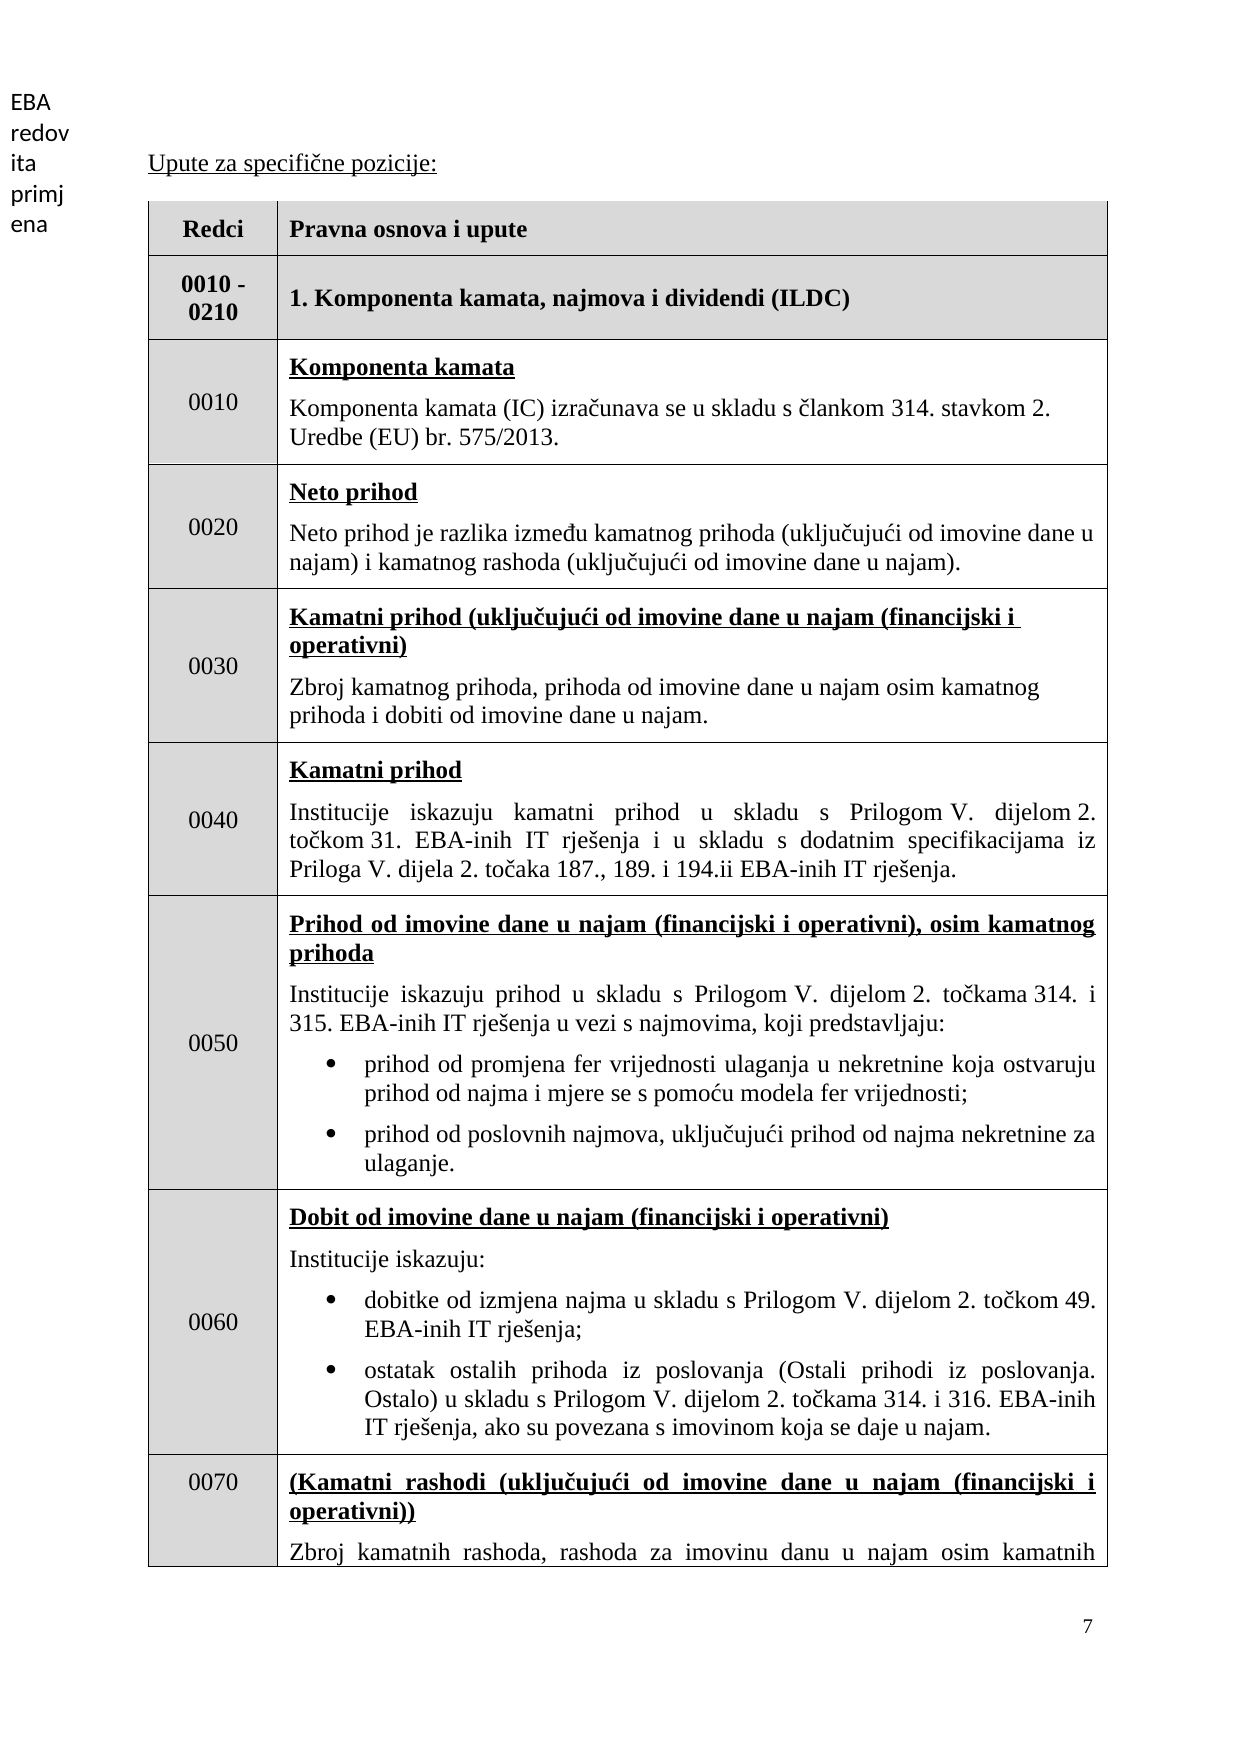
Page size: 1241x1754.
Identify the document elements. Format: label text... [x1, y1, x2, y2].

table_cell 0050 [149, 896, 277, 1189]
table_cell Komponenta kamata, najmova i dividendi (ILDC) [278, 256, 1107, 339]
text Upute za specifične pozicije: [148, 148, 1093, 176]
table_header Pravna osnova i upute [278, 201, 1107, 255]
table_cell 0010 [149, 340, 277, 463]
table_cell Kamatni prihod Institucije iskazuju kamatni prihod u skladu s Prilogom V. dijelom 2. točkom 31. EBA-inih IT rješenja i u skladu s dodatnim specifikacijama iz Priloga V. dijela 2. točaka 187., 189. i 194.ii EBA-inih IT rješenja. [278, 743, 1107, 895]
table_cell Prihod od imovine dane u najam (financijski i operativni), osim kamatnog prihoda Institucije iskazuju prihod u skladu s Prilogom V. dijelom 2. točkama 314. i 315. EBA-inih IT rješenja u vezi s najmovima, koji predstavljaju: prihod od promjena fer vrijednosti ulaganja u nekretnine koja ostvaruju prihod od najma i mjere se s pomoću modela fer vrijednosti; prihod od poslovnih najmova, uključujući prihod od najma nekretnine za ulaganje. [278, 896, 1107, 1189]
table_cell Kamatni prihod (uključujući od imovine dane u najam (financijski i operativni) Zbroj kamatnog prihoda, prihoda od imovine dane u najam osim kamatnog prihoda i dobiti od imovine dane u najam. [278, 589, 1107, 742]
table_cell 0070 [149, 1455, 277, 1566]
table_cell Komponenta kamata Komponenta kamata (IC) izračunava se u skladu s člankom 314. stavkom 2. Uredbe (EU) br. 575/2013. [278, 340, 1107, 463]
table_cell 0060 [149, 1190, 277, 1454]
table_cell Dobit od imovine dane u najam (financijski i operativni) Institucije iskazuju: dobitke od izmjena najma u skladu s Prilogom V. dijelom 2. točkom 49. EBA-inih IT rješenja; ostatak ostalih prihoda iz poslovanja (Ostali prihodi iz poslovanja. Ostalo) u skladu s Prilogom V. dijelom 2. točkama 314. i 316. EBA-inih IT rješenja, ako su povezana s imovinom koja se daje u najam. [278, 1190, 1107, 1454]
table_header Redci [149, 201, 277, 255]
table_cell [278, 1455, 1107, 1566]
table_cell 0030 [149, 589, 277, 742]
table_cell 0010 - 0210 [149, 256, 277, 339]
table_cell 0040 [149, 743, 277, 895]
table_cell Neto prihod Neto prihod je razlika između kamatnog prihoda (uključujući od imovine dane u najam) i kamatnog rashoda (uključujući od imovine dane u najam). [278, 465, 1107, 588]
table_cell 0020 [149, 465, 277, 588]
